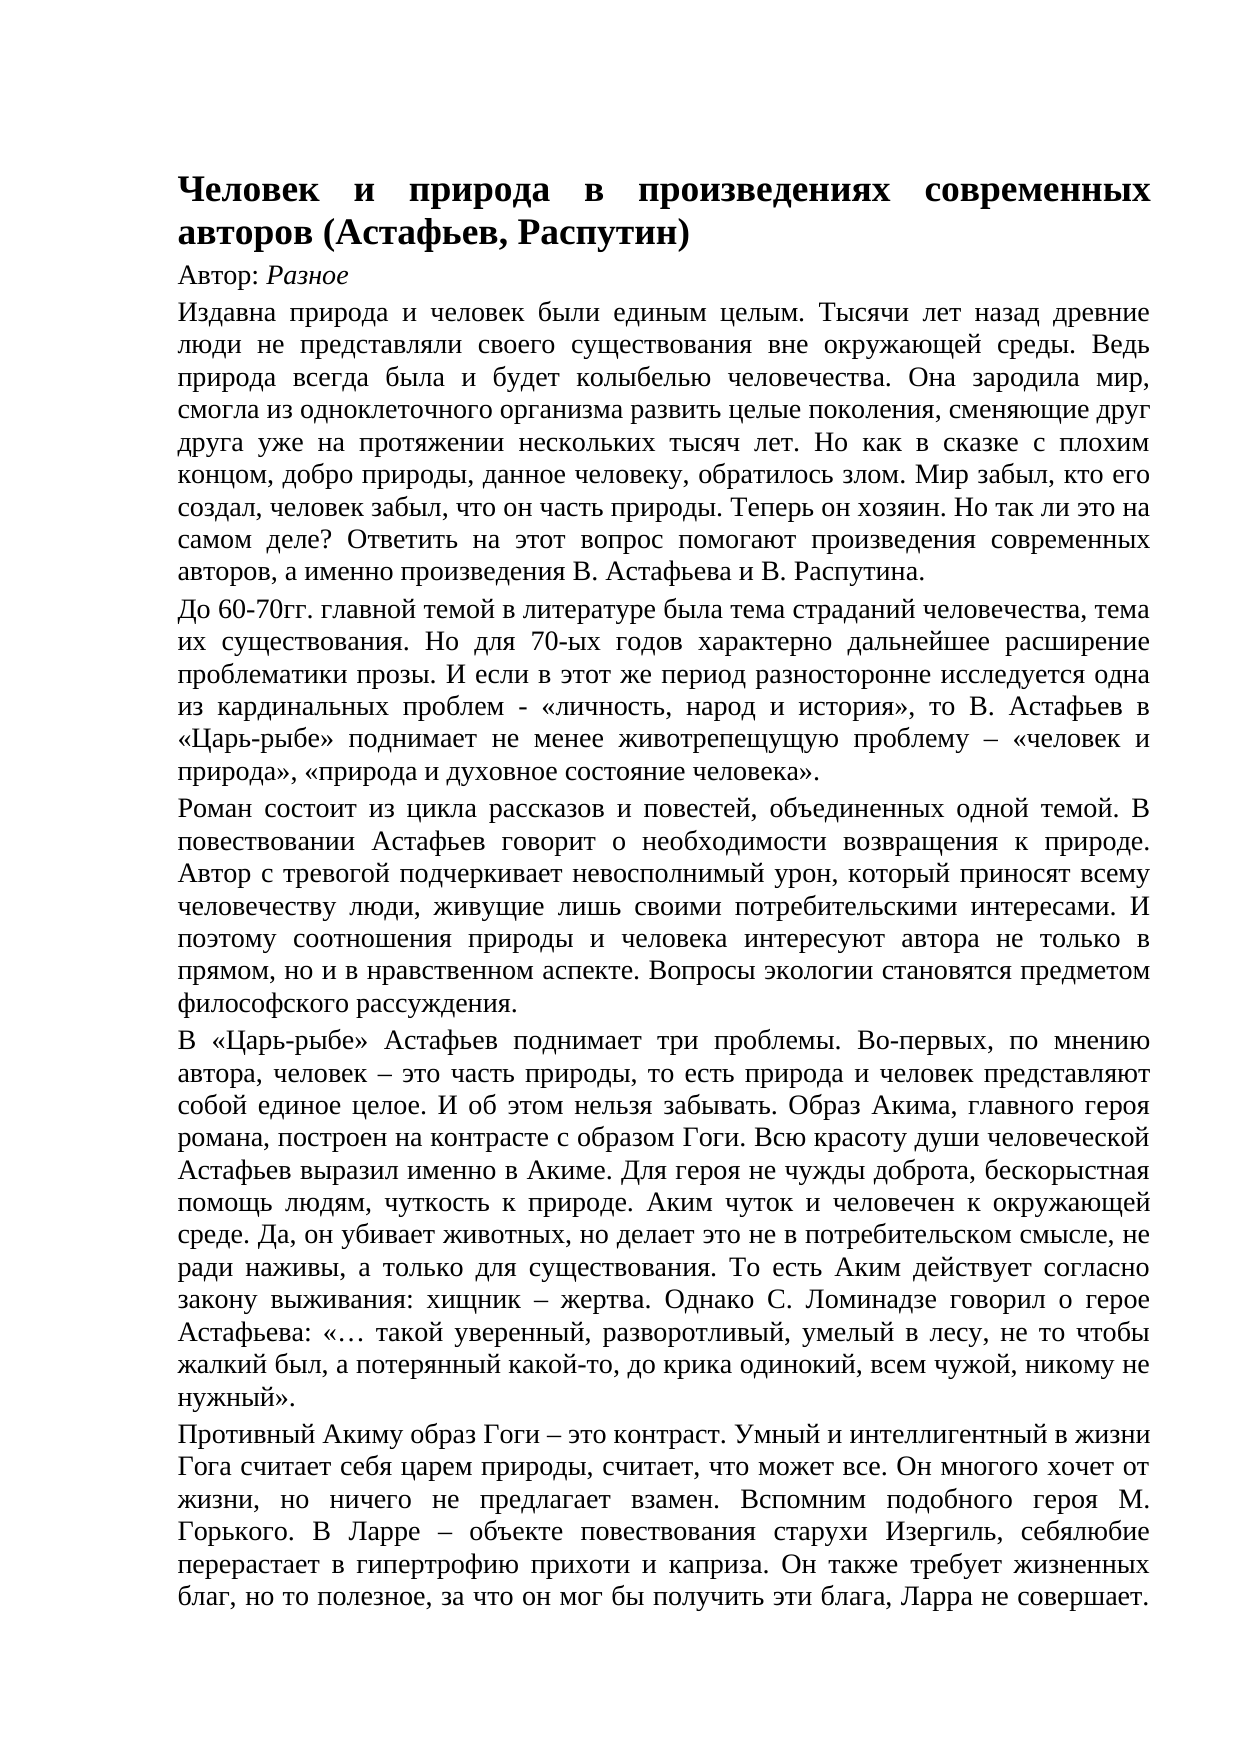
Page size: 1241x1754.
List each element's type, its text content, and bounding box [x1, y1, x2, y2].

text Издавна природа и человек были единым целым. Тысячи лет назад древние люди не представляли своего существования вне окружающей среды. Ведь природа всегда была и будет колыбелью человечества. Она зародила мир, смогла из одноклеточного организма развить целые поколения, сменяющие друг друга уже на протяжении нескольких тысяч лет. Но как в сказке с плохим концом, добро природы, данное человеку, обратилось злом. Мир забыл, кто его создал, человек забыл, что он часть природы. Теперь он хозяин. Но так ли это на самом деле? Ответить на этот вопрос помогают произведения современных авторов, а именно произведения В. Астафьева и В. Распутина. [177, 295, 1152, 587]
text В «Царь-рыбе» Астафьев поднимает три проблемы. Во-первых, по мнению автора, человек – это часть природы, то есть природа и человек представляют собой единое целое. И об этом нельзя забывать. Образ Акима, главного героя романа, построен на контрасте с образом Гоги. Всю красоту души человеческой Астафьев выразил именно в Акиме. Для героя не чужды доброта, бескорыстная помощь людям, чуткость к природе. Аким чуток и человечен к окружающей среде. Да, он убивает животных, но делает это не в потребительском смысле, не ради наживы, а только для существования. То есть Аким действует согласно закону выживания: хищник – жертва. Однако С. Ломинадзе говорил о герое Астафьева: «… такой уверенный, разворотливый, умелый в лесу, не то чтобы жалкий был, а потерянный какой-то, до крика одинокий, всем чужой, никому не нужный». [177, 1023, 1152, 1412]
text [177, 1417, 1152, 1611]
text Автор: Разное [177, 258, 1152, 290]
subtitle Человек и природа в произведениях современных авторов (Астафьев, Распутин) [177, 166, 1152, 253]
text До 60-70гг. главной темой в литературе была тема страданий человечества, тема их существования. Но для 70-ых годов характерно дальнейшее расширение проблематики прозы. И если в этот же период разносторонне исследуется одна из кардинальных проблем - «личность, народ и история», то В. Астафьев в «Царь-рыбе» поднимает не менее животрепещущую проблему – «человек и природа», «природа и духовное состояние человека». [177, 592, 1152, 786]
text Роман состоит из цикла рассказов и повестей, объединенных одной темой. В повествовании Астафьев говорит о необходимости возвращения к природе. Автор с тревогой подчеркивает невосполнимый урон, который приносят всему человечеству люди, живущие лишь своими потребительскими интересами. И поэтому соотношения природы и человека интересуют автора не только в прямом, но и в нравственном аспекте. Вопросы экологии становятся предметом философского рассуждения. [177, 791, 1152, 1018]
